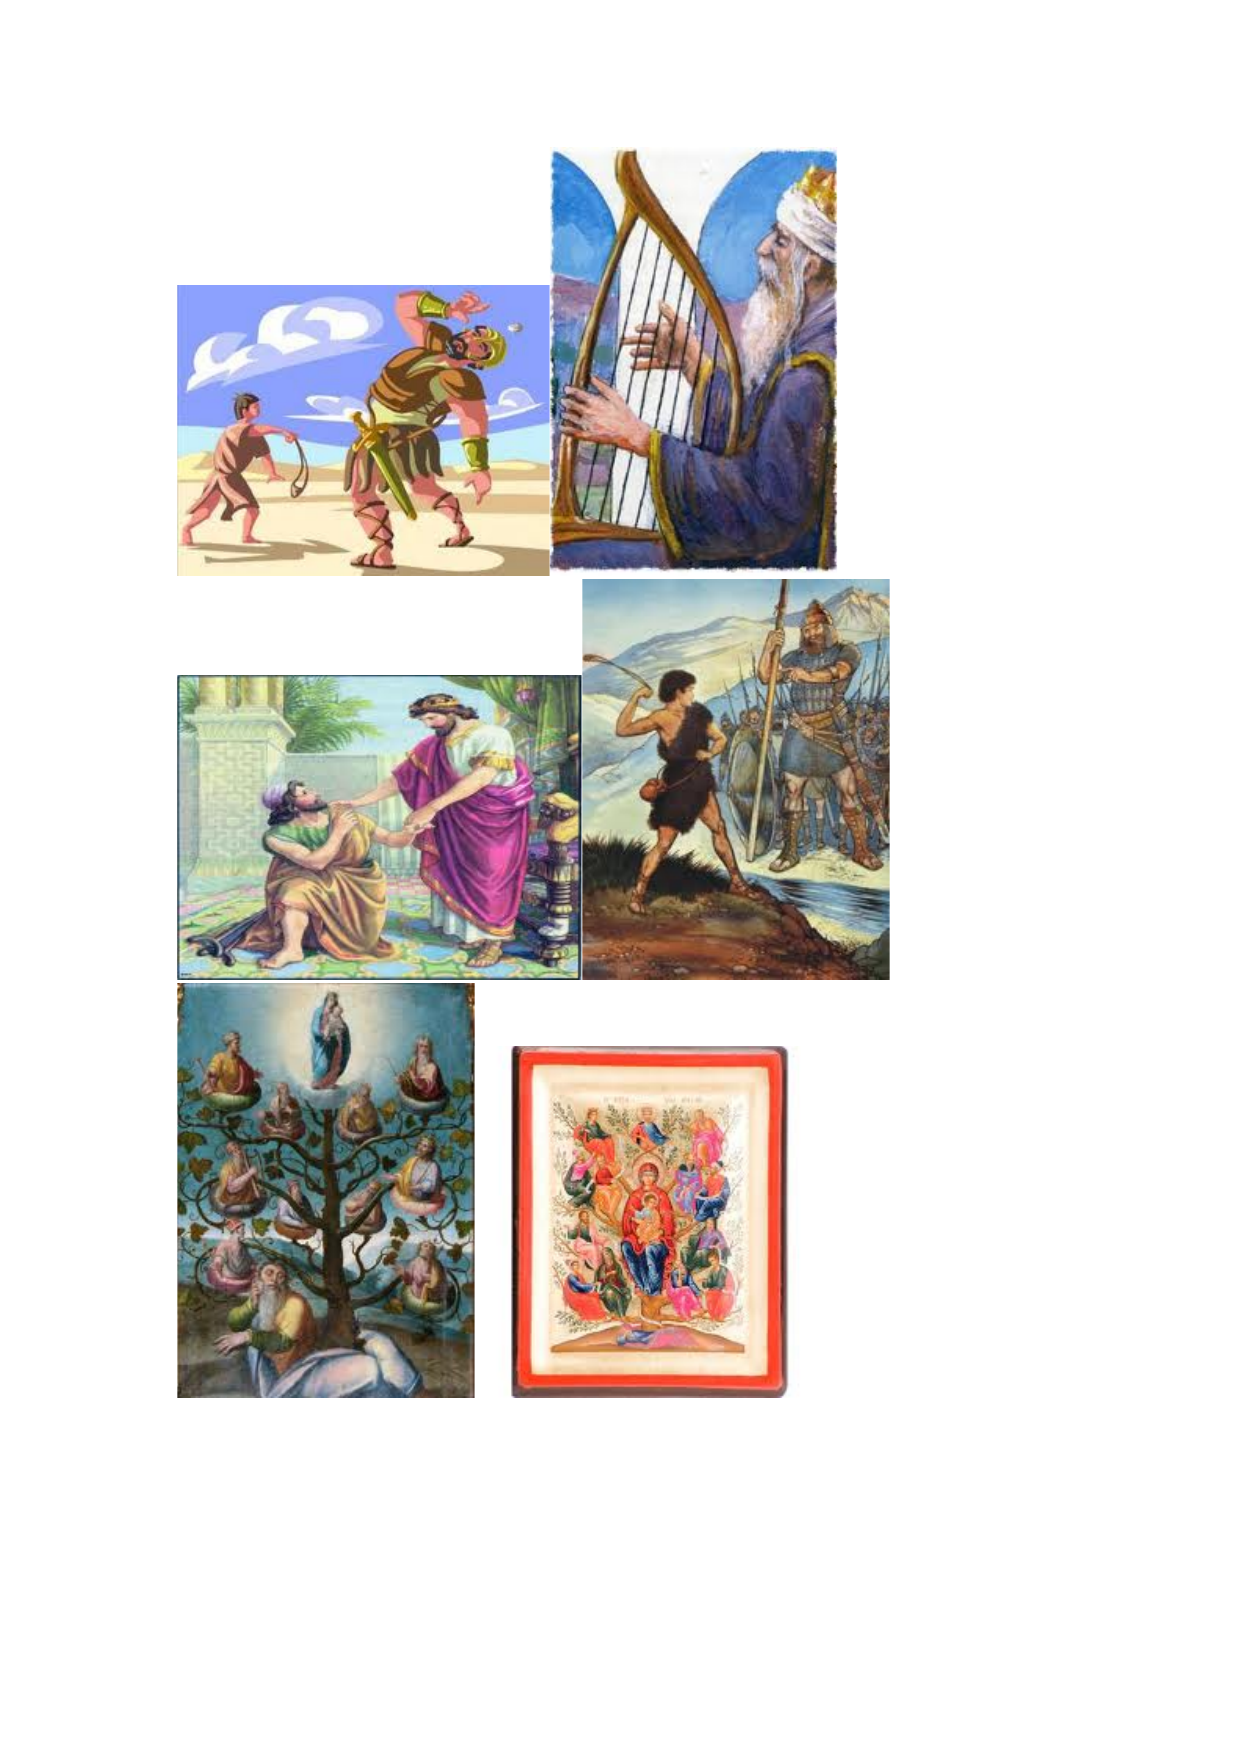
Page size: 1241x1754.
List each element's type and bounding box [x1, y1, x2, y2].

picture [177, 983, 826, 1398]
picture [177, 579, 890, 980]
picture [177, 147, 838, 576]
